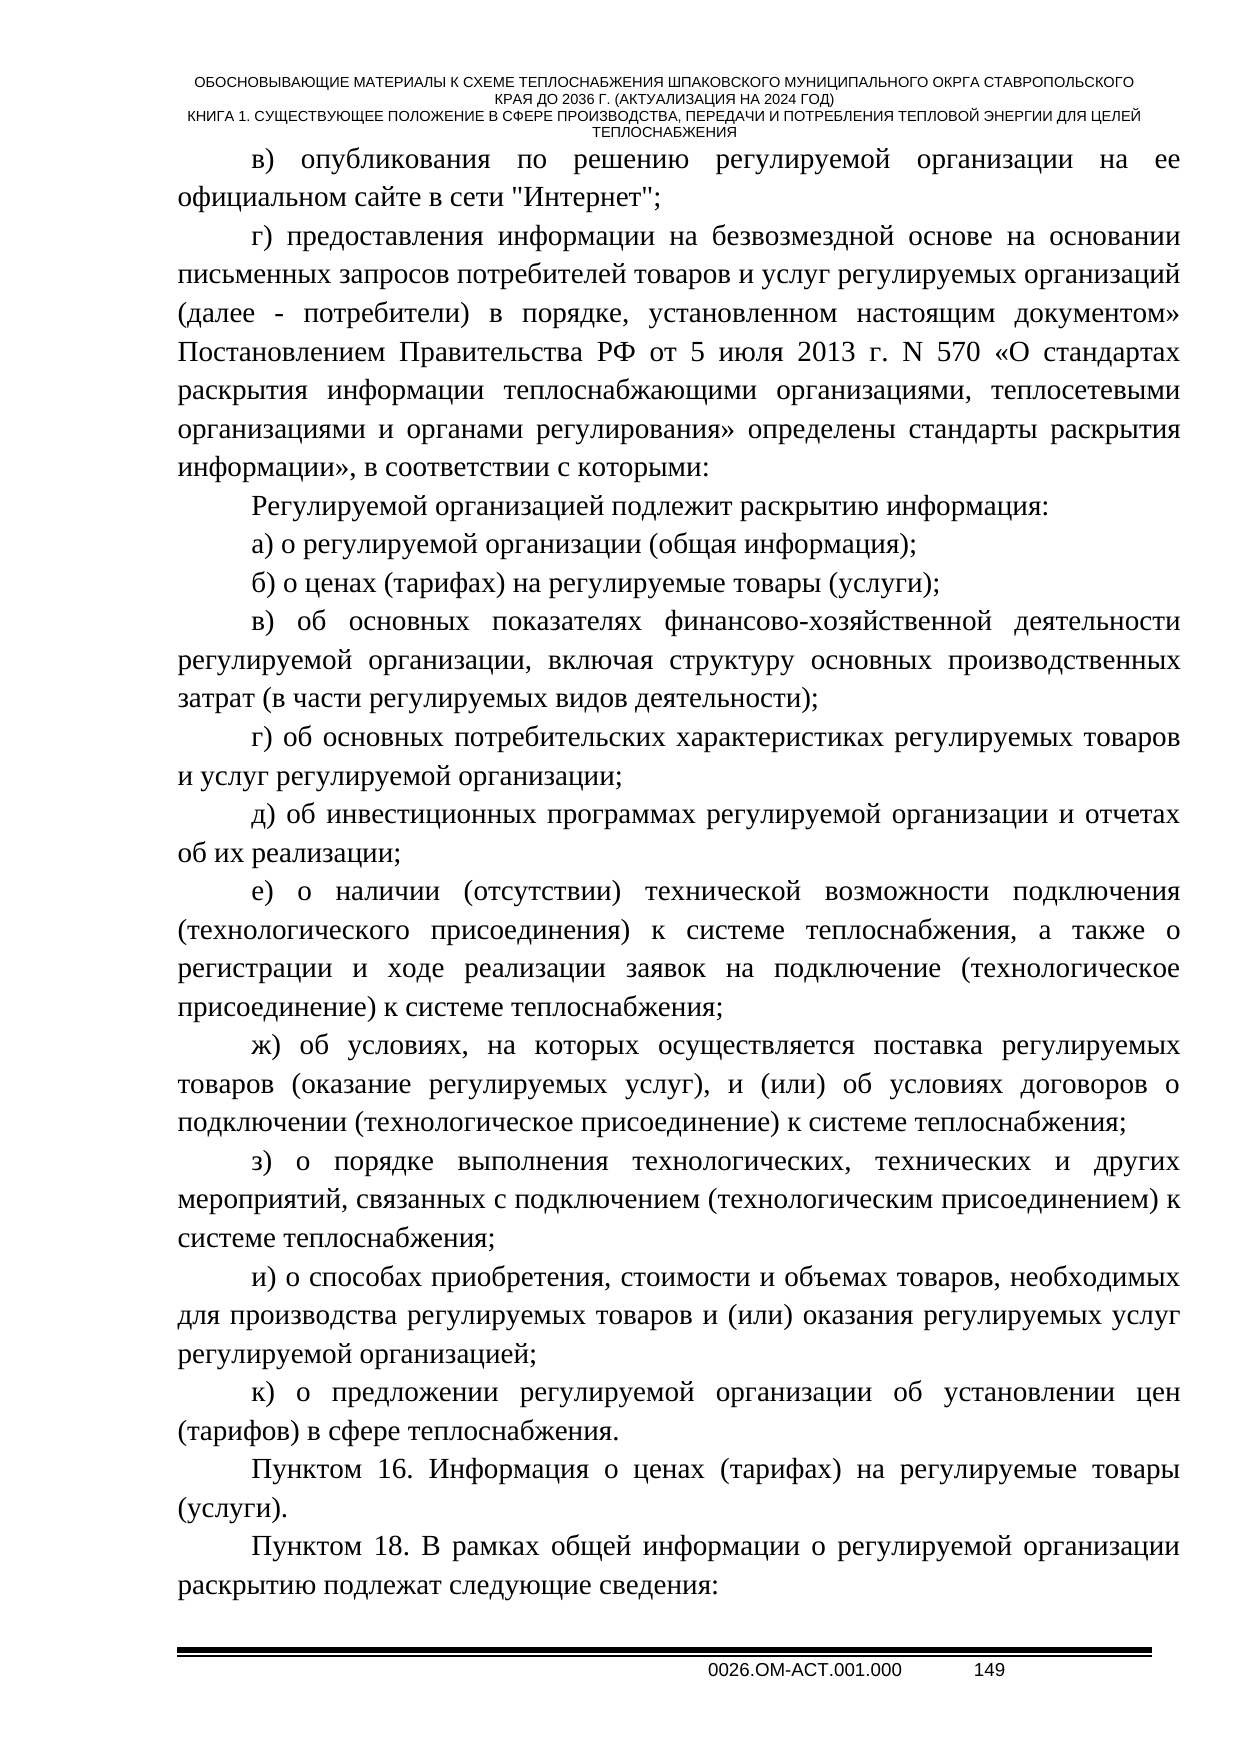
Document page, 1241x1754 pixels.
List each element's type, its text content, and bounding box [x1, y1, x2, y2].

text г) предоставления информации на безвозмездной основе на основании письменных запросов потребителей товаров и услуг регулируемых организаций (далее - потребители) в порядке, установленном настоящим документом» Постановлением Правительства РФ от 5 июля 2013 г. N 570 «О стандартах раскрытия информации теплоснабжающими организациями, теплосетевыми организациями и органами регулирования» определены стандарты раскрытия информации», в соответствии с которыми: [177, 218, 1181, 483]
text д) об инвестиционных программах регулируемой организации и отчетах об их реализации; [177, 796, 1181, 868]
text з) о порядке выполнения технологических, технических и других мероприятий, связанных с подключением (технологическим присоединением) к системе теплоснабжения; [177, 1143, 1181, 1254]
text Регулируемой организацией подлежит раскрытию информация: [177, 488, 1181, 521]
text б) о ценах (тарифах) на регулируемые товары (услуги); [177, 565, 1181, 598]
text к) о предложении регулируемой организации об установлении цен (тарифов) в сфере теплоснабжения. [177, 1374, 1181, 1446]
text г) об основных потребительских характеристиках регулируемых товаров и услуг регулируемой организации; [177, 719, 1181, 791]
text Пунктом 16. Информация о ценах (тарифах) на регулируемые товары (услуги). [177, 1451, 1181, 1523]
text в) об основных показателях финансово-хозяйственной деятельности регулируемой организации, включая структуру основных производственных затрат (в части регулируемых видов деятельности); [177, 603, 1181, 714]
text а) о регулируемой организации (общая информация); [177, 526, 1181, 560]
text в) опубликования по решению регулируемой организации на ее официальном сайте в сети "Интернет"; [177, 141, 1181, 213]
text и) о способах приобретения, стоимости и объемах товаров, необходимых для производства регулируемых товаров и (или) оказания регулируемых услуг регулируемой организацией; [177, 1259, 1181, 1369]
text ж) об условиях, на которых осуществляется поставка регулируемых товаров (оказание регулируемых услуг), и (или) об условиях договоров о подключении (технологическое присоединение) к системе теплоснабжения; [177, 1027, 1181, 1138]
text е) о наличии (отсутствии) технической возможности подключения (технологического присоединения) к системе теплоснабжения, а также о регистрации и ходе реализации заявок на подключение (технологическое присоединение) к системе теплоснабжения; [177, 873, 1181, 1022]
text Пунктом 18. В рамках общей информации о регулируемой организации раскрытию подлежат следующие сведения: [177, 1528, 1181, 1601]
